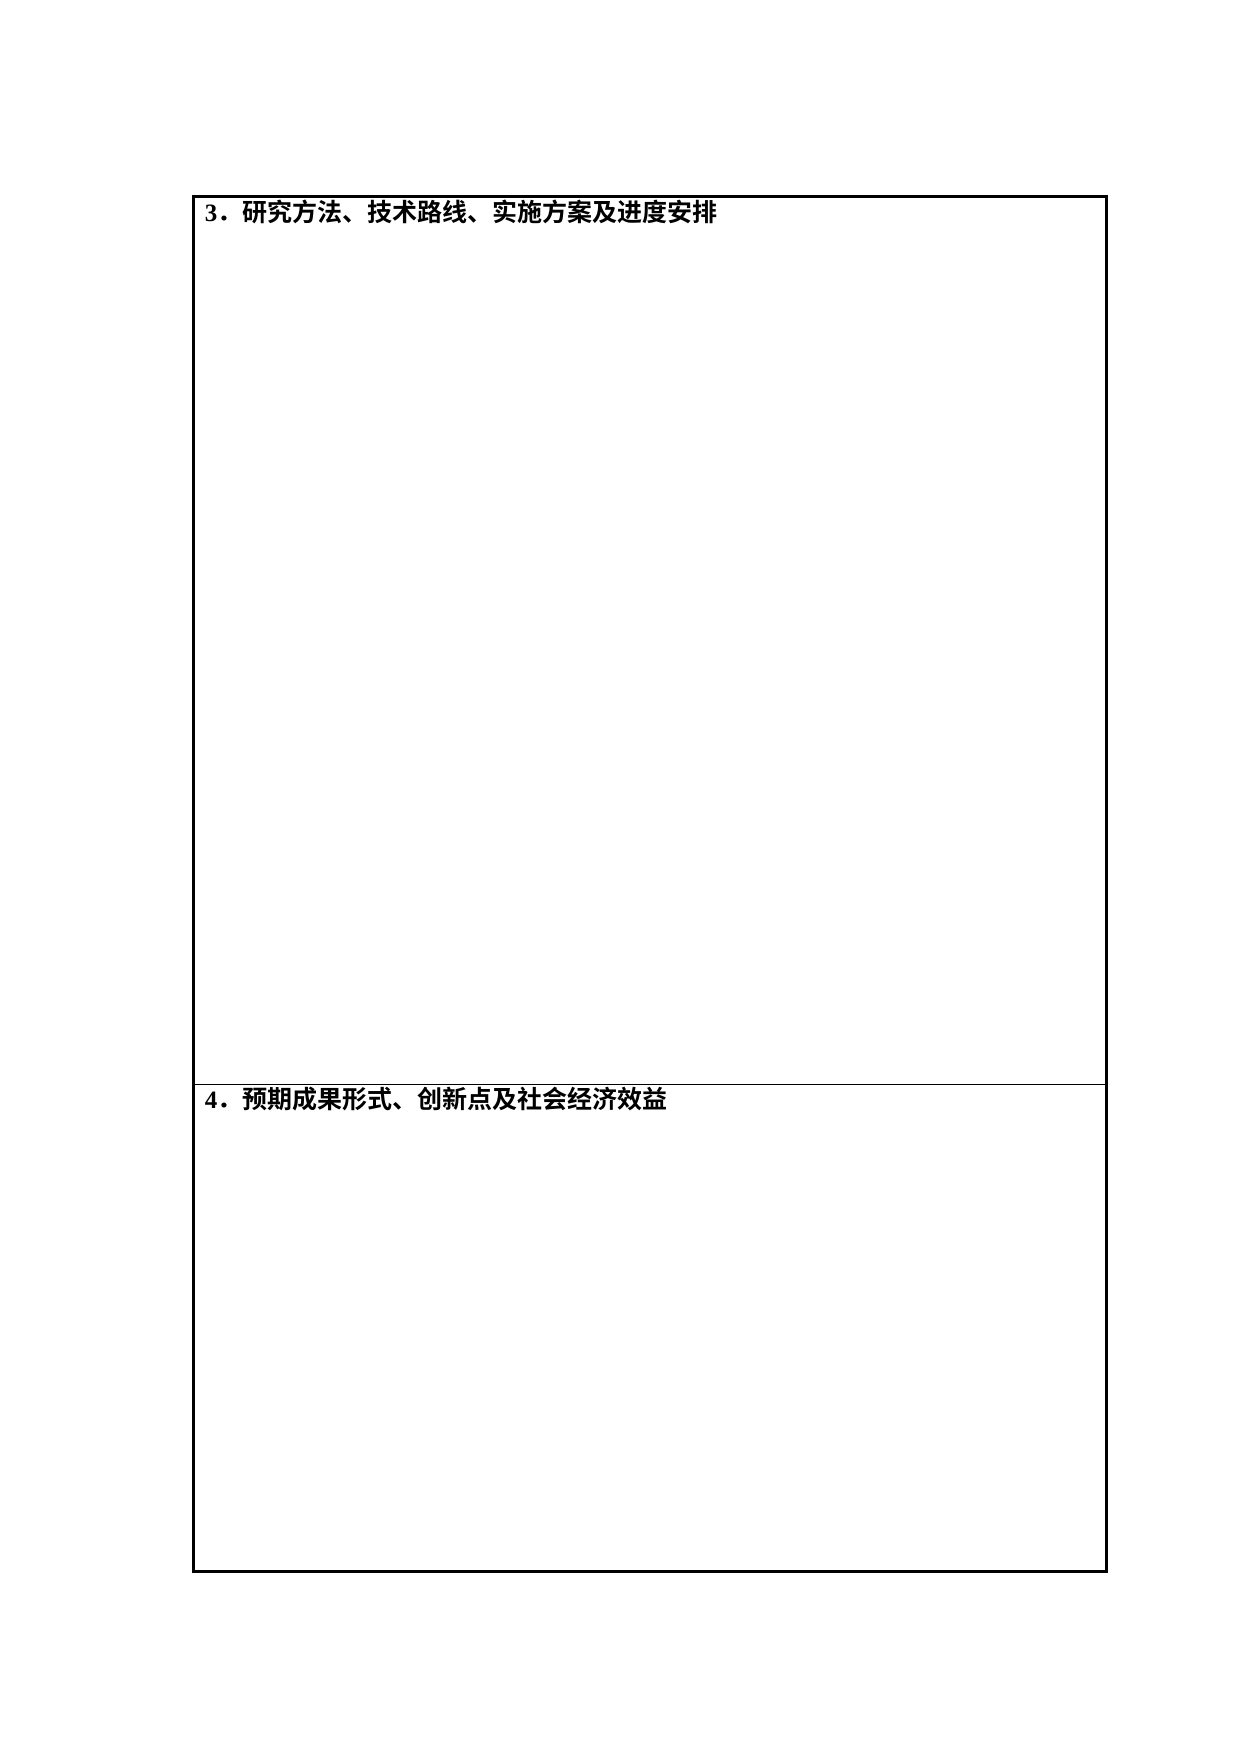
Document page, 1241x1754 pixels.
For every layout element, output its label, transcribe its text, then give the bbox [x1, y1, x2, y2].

table_header 3．研究方法、技术路线、实施方案及进度安排 [195, 198, 1105, 1083]
table_cell 4．预期成果形式、创新点及社会经济效益 [195, 1085, 1105, 1570]
